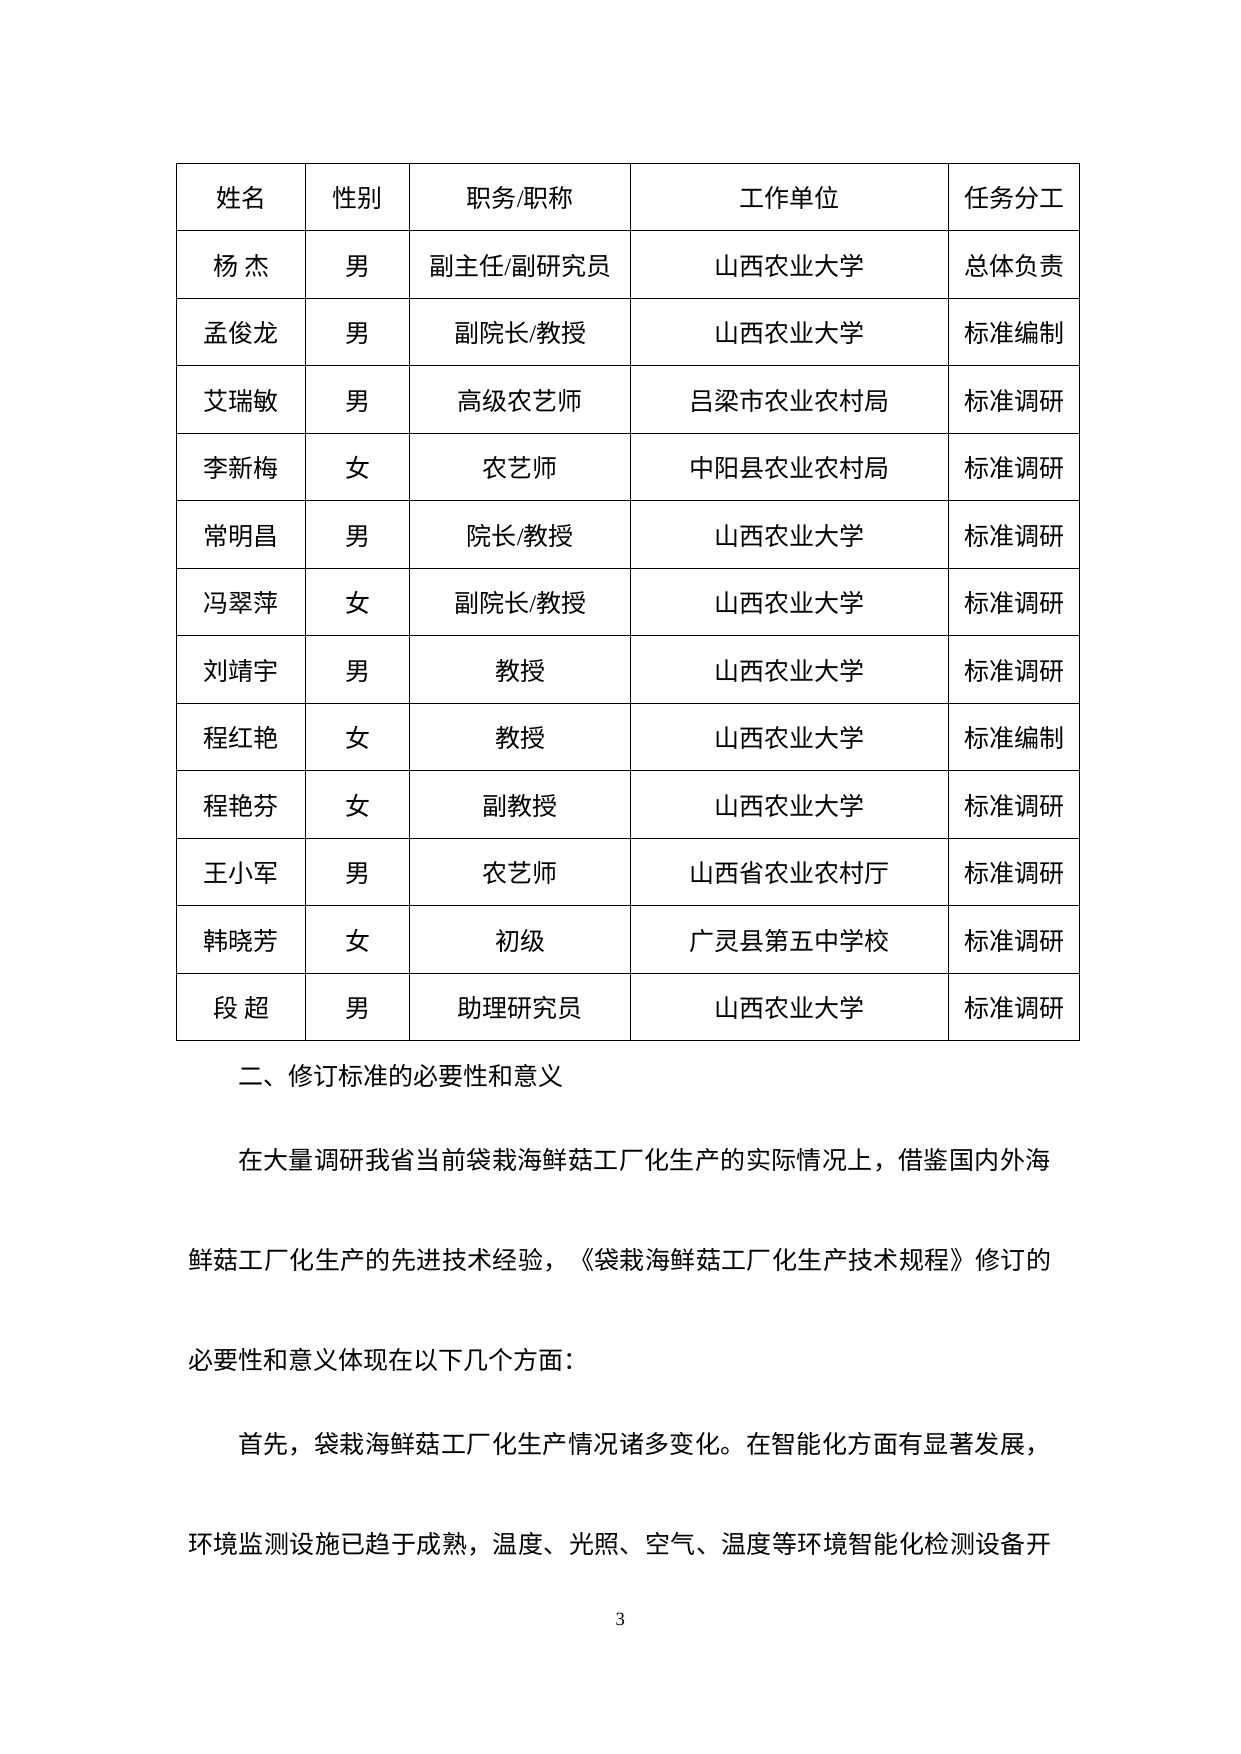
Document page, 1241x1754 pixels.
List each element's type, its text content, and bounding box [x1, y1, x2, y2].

table_cell 山西农业大学 [631, 974, 948, 1040]
table_cell 标准调研 [949, 839, 1079, 905]
table_cell 韩晓芳 [177, 906, 305, 972]
text 二、修订标准的必要性和意义 [188, 1041, 1052, 1107]
table_cell 农艺师 [410, 839, 630, 905]
table_cell 男 [306, 501, 409, 567]
table_header 任务分工 [949, 164, 1079, 230]
table_cell 标准调研 [949, 636, 1079, 702]
table_cell 教授 [410, 704, 630, 770]
table_cell 女 [306, 771, 409, 837]
table_cell 教授 [410, 636, 630, 702]
table_cell 男 [306, 366, 409, 432]
table_cell 王小军 [177, 839, 305, 905]
table_cell 段 超 [177, 974, 305, 1040]
table_cell 男 [306, 974, 409, 1040]
table_cell 男 [306, 839, 409, 905]
table_cell 女 [306, 569, 409, 635]
table_cell 男 [306, 636, 409, 702]
table_cell 刘靖宇 [177, 636, 305, 702]
table_cell 山西农业大学 [631, 771, 948, 837]
table_cell 吕梁市农业农村局 [631, 366, 948, 432]
table_cell 山西农业大学 [631, 636, 948, 702]
table_cell 副教授 [410, 771, 630, 837]
table_cell 副院长/教授 [410, 299, 630, 365]
table_cell 山西省农业农村厅 [631, 839, 948, 905]
table_cell 女 [306, 434, 409, 500]
table_cell 标准调研 [949, 434, 1079, 500]
table_cell 李新梅 [177, 434, 305, 500]
text 在大量调研我省当前袋栽海鲜菇工厂化生产的实际情况上，借鉴国内外海鲜菇工厂化生产的先进技术经验，《袋栽海鲜菇工厂化生产技术规程》修订的必要性和意义体现在以下几个方面： [188, 1126, 1052, 1391]
table_cell 山西农业大学 [631, 299, 948, 365]
table_cell 男 [306, 231, 409, 297]
table_header 工作单位 [631, 164, 948, 230]
table_cell 山西农业大学 [631, 501, 948, 567]
table_cell 山西农业大学 [631, 569, 948, 635]
table_cell 冯翠萍 [177, 569, 305, 635]
table_cell 标准编制 [949, 299, 1079, 365]
table_cell 农艺师 [410, 434, 630, 500]
table_cell 高级农艺师 [410, 366, 630, 432]
table_cell 副院长/教授 [410, 569, 630, 635]
table_cell 中阳县农业农村局 [631, 434, 948, 500]
table_cell 标准调研 [949, 501, 1079, 567]
table_cell 标准调研 [949, 771, 1079, 837]
table_header 职务/职称 [410, 164, 630, 230]
table_cell 初级 [410, 906, 630, 972]
table_cell 孟俊龙 [177, 299, 305, 365]
table_cell 标准调研 [949, 906, 1079, 972]
table_cell 艾瑞敏 [177, 366, 305, 432]
table_cell 标准编制 [949, 704, 1079, 770]
table_cell 标准调研 [949, 366, 1079, 432]
table_header 姓名 [177, 164, 305, 230]
table_cell 总体负责 [949, 231, 1079, 297]
table_cell 助理研究员 [410, 974, 630, 1040]
table_cell 院长/教授 [410, 501, 630, 567]
table_cell 常明昌 [177, 501, 305, 567]
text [188, 1409, 1052, 1576]
table_cell 山西农业大学 [631, 231, 948, 297]
table_cell 男 [306, 299, 409, 365]
table_cell 标准调研 [949, 569, 1079, 635]
table_cell 女 [306, 704, 409, 770]
table_cell 山西农业大学 [631, 704, 948, 770]
table_cell 广灵县第五中学校 [631, 906, 948, 972]
table_cell 杨 杰 [177, 231, 305, 297]
table_cell 副主任/副研究员 [410, 231, 630, 297]
table_cell 标准调研 [949, 974, 1079, 1040]
table_header 性别 [306, 164, 409, 230]
table_cell 女 [306, 906, 409, 972]
table_cell 程红艳 [177, 704, 305, 770]
table_cell 程艳芬 [177, 771, 305, 837]
